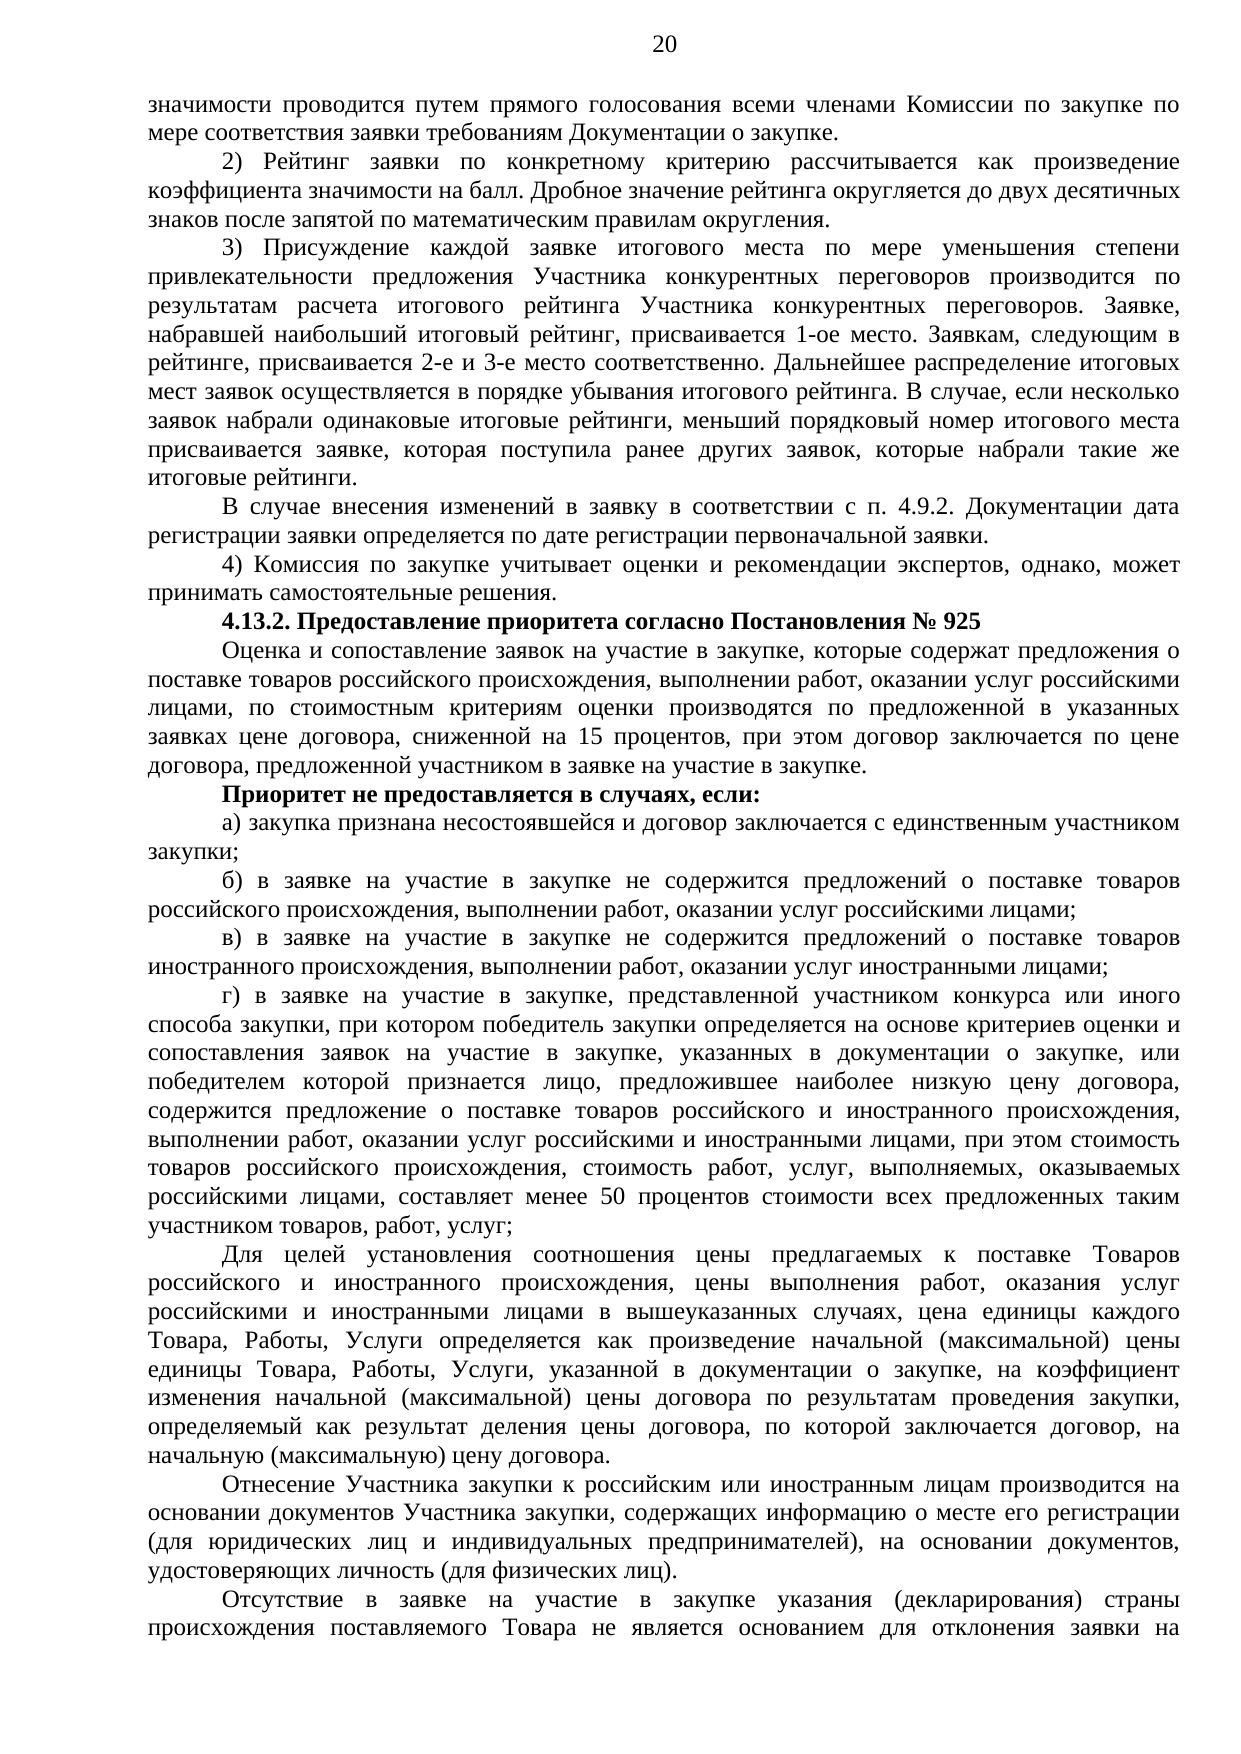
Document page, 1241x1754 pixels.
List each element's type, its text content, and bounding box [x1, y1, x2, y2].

text в) в заявке на участие в закупке не содержится предложений о поставке товаров иностранного происхождения, выполнении работ, оказании услуг иностранными лицами; [148, 922, 1181, 980]
text 4) Комиссия по закупке учитывает оценки и рекомендации экспертов, однако, может принимать самостоятельные решения. [148, 549, 1181, 606]
text Приоритет не предоставляется в случаях, если: [148, 779, 1181, 807]
text Для целей установления соотношения цены предлагаемых к поставке Товаров российского и иностранного происхождения, цены выполнения работ, оказания услуг российскими и иностранными лицами в вышеуказанных случаях, цена единицы каждого Товара, Работы, Услуги определяется как произведение начальной (максимальной) цены единицы Товара, Работы, Услуги, указанной в документации о закупке, на коэффициент изменения начальной (максимальной) цены договора по результатам проведения закупки, определяемый как результат деления цены договора, по которой заключается договор, на начальную (максимальную) цену договора. [148, 1239, 1181, 1469]
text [148, 89, 1181, 146]
text 3) Присуждение каждой заявке итогового места по мере уменьшения степени привлекательности предложения Участника конкурентных переговоров производится по результатам расчета итогового рейтинга Участника конкурентных переговоров. Заявке, набравшей наибольший итоговый рейтинг, присваивается 1-ое место. Заявкам, следующим в рейтинге, присваивается 2-е и 3-е место соответственно. Дальнейшее распределение итоговых мест заявок осуществляется в порядке убывания итогового рейтинга. В случае, если несколько заявок набрали одинаковые итоговые рейтинги, меньший порядковый номер итогового места присваивается заявке, которая поступила ранее других заявок, которые набрали такие же итоговые рейтинги. [148, 232, 1181, 491]
text Отнесение Участника закупки к российским или иностранным лицам производится на основании документов Участника закупки, содержащих информацию о месте его регистрации (для юридических лиц и индивидуальных предпринимателей), на основании документов, удостоверяющих личность (для физических лиц). [148, 1469, 1181, 1584]
text г) в заявке на участие в закупке, представленной участником конкурса или иного способа закупки, при котором победитель закупки определяется на основе критериев оценки и сопоставления заявок на участие в закупке, указанных в документации о закупке, или победителем которой признается лицо, предложившее наиболее низкую цену договора, содержится предложение о поставке товаров российского и иностранного происхождения, выполнении работ, оказании услуг российскими и иностранными лицами, при этом стоимость товаров российского происхождения, стоимость работ, услуг, выполняемых, оказываемых российскими лицами, составляет менее 50 процентов стоимости всех предложенных таким участником товаров, работ, услуг; [148, 980, 1181, 1239]
text 4.13.2. Предоставление приоритета согласно Постановления № 925 [148, 606, 1181, 635]
text а) закупка признана несостоявшейся и договор заключается с единственным участником закупки; [148, 807, 1181, 865]
text В случае внесения изменений в заявку в соответствии с п. 4.9.2. Документации дата регистрации заявки определяется по дате регистрации первоначальной заявки. [148, 491, 1181, 549]
text б) в заявке на участие в закупке не содержится предложений о поставке товаров российского происхождения, выполнении работ, оказании услуг российскими лицами; [148, 865, 1181, 922]
text 2) Рейтинг заявки по конкретному критерию рассчитывается как произведение коэффициента значимости на балл. Дробное значение рейтинга округляется до двух десятичных знаков после запятой по математическим правилам округления. [148, 146, 1181, 232]
text Оценка и сопоставление заявок на участие в закупке, которые содержат предложения о поставке товаров российского происхождения, выполнении работ, оказании услуг российскими лицами, по стоимостным критериям оценки производятся по предложенной в указанных заявках цене договора, сниженной на 15 процентов, при этом договор заключается по цене договора, предложенной участником в заявке на участие в закупке. [148, 635, 1181, 779]
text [148, 1584, 1181, 1641]
